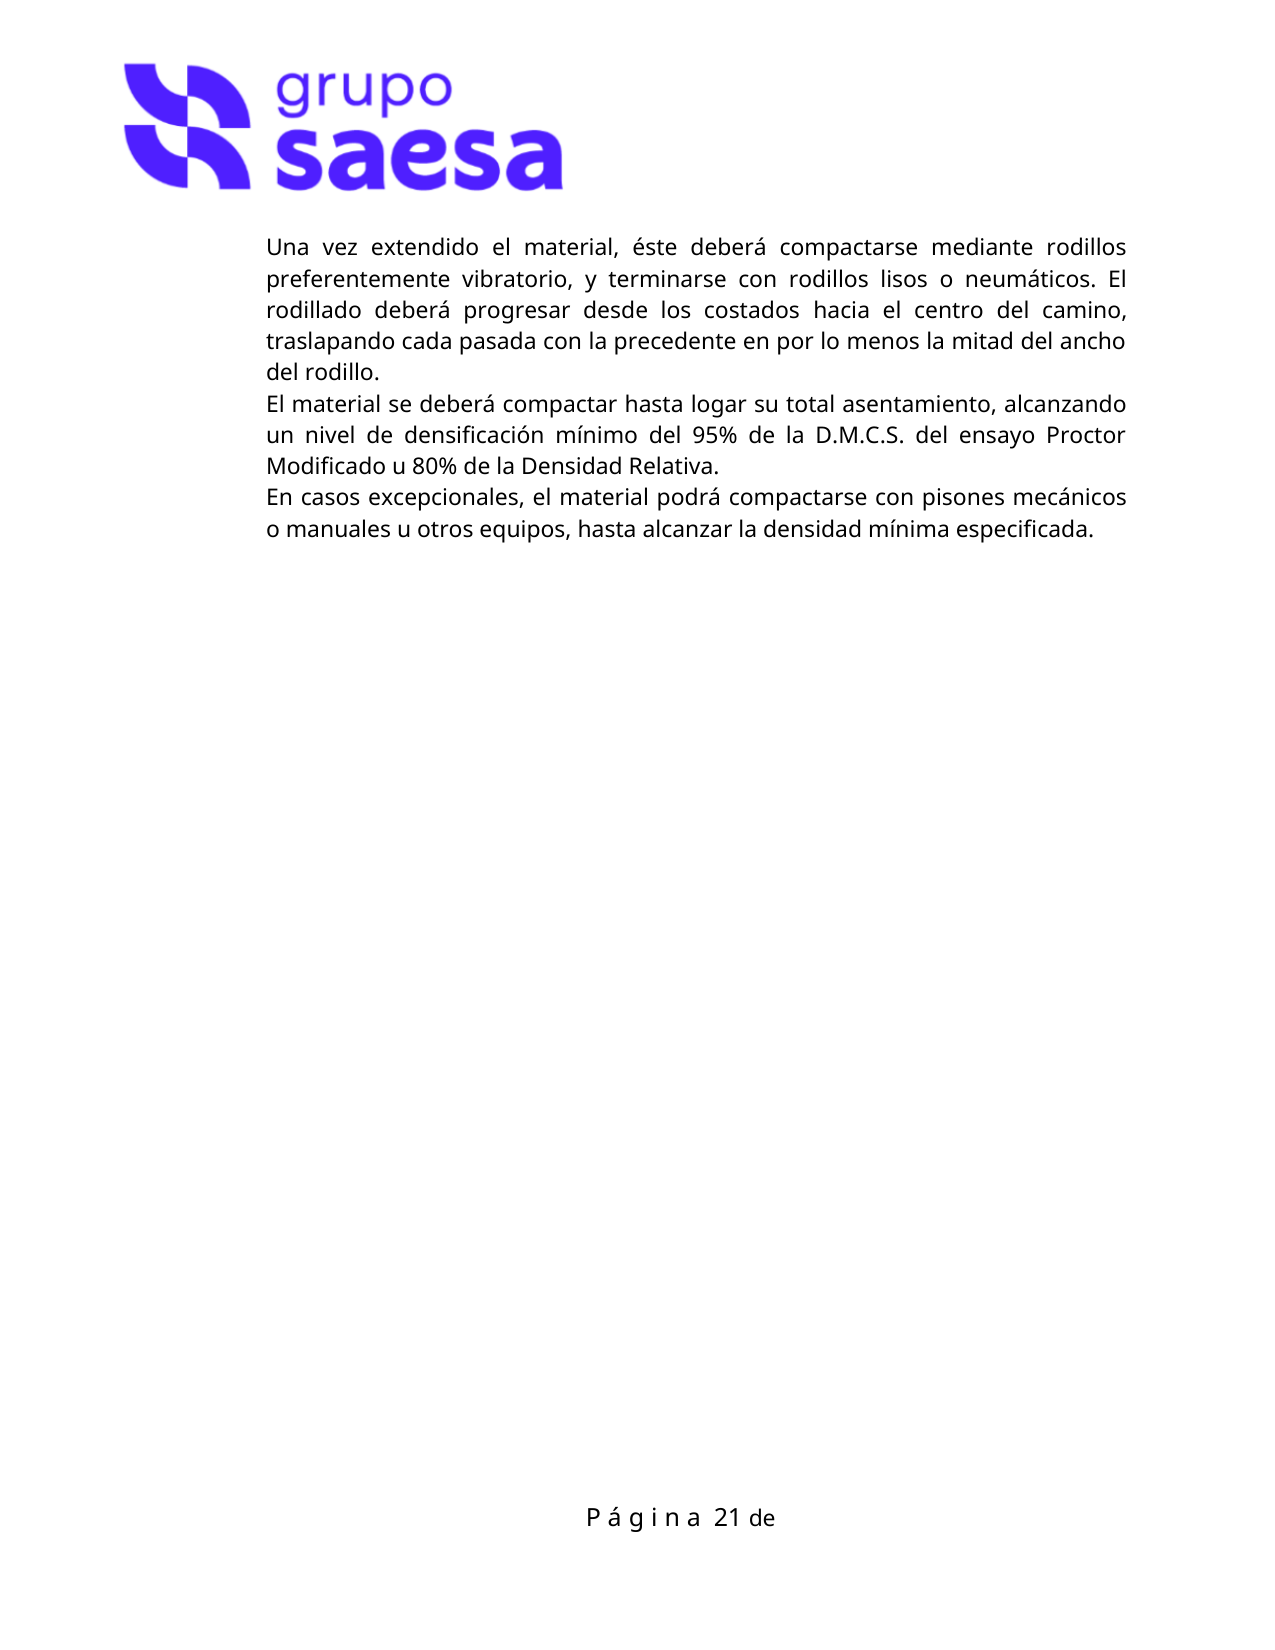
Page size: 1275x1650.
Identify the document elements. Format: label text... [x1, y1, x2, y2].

text En casos excepcionales, el material podrá compactarse con pisones mecánicos o manuales u otros equipos, hasta alcanzar la densidad mínima especificada. [266, 481, 1127, 544]
text El material se deberá compactar hasta logar su total asentamiento, alcanzando un nivel de densificación mínimo del 95% de la D.M.C.S. del ensayo Proctor Modificado u 80% de la Densidad Relativa. [266, 387, 1127, 481]
picture [112, 54, 569, 195]
text Una vez extendido el material, éste deberá compactarse mediante rodillos preferentemente vibratorio, y terminarse con rodillos lisos o neumáticos. El rodillado deberá progresar desde los costados hacia el centro del camino, traslapando cada pasada con la precedente en por lo menos la mitad del ancho del rodillo. [266, 231, 1128, 387]
